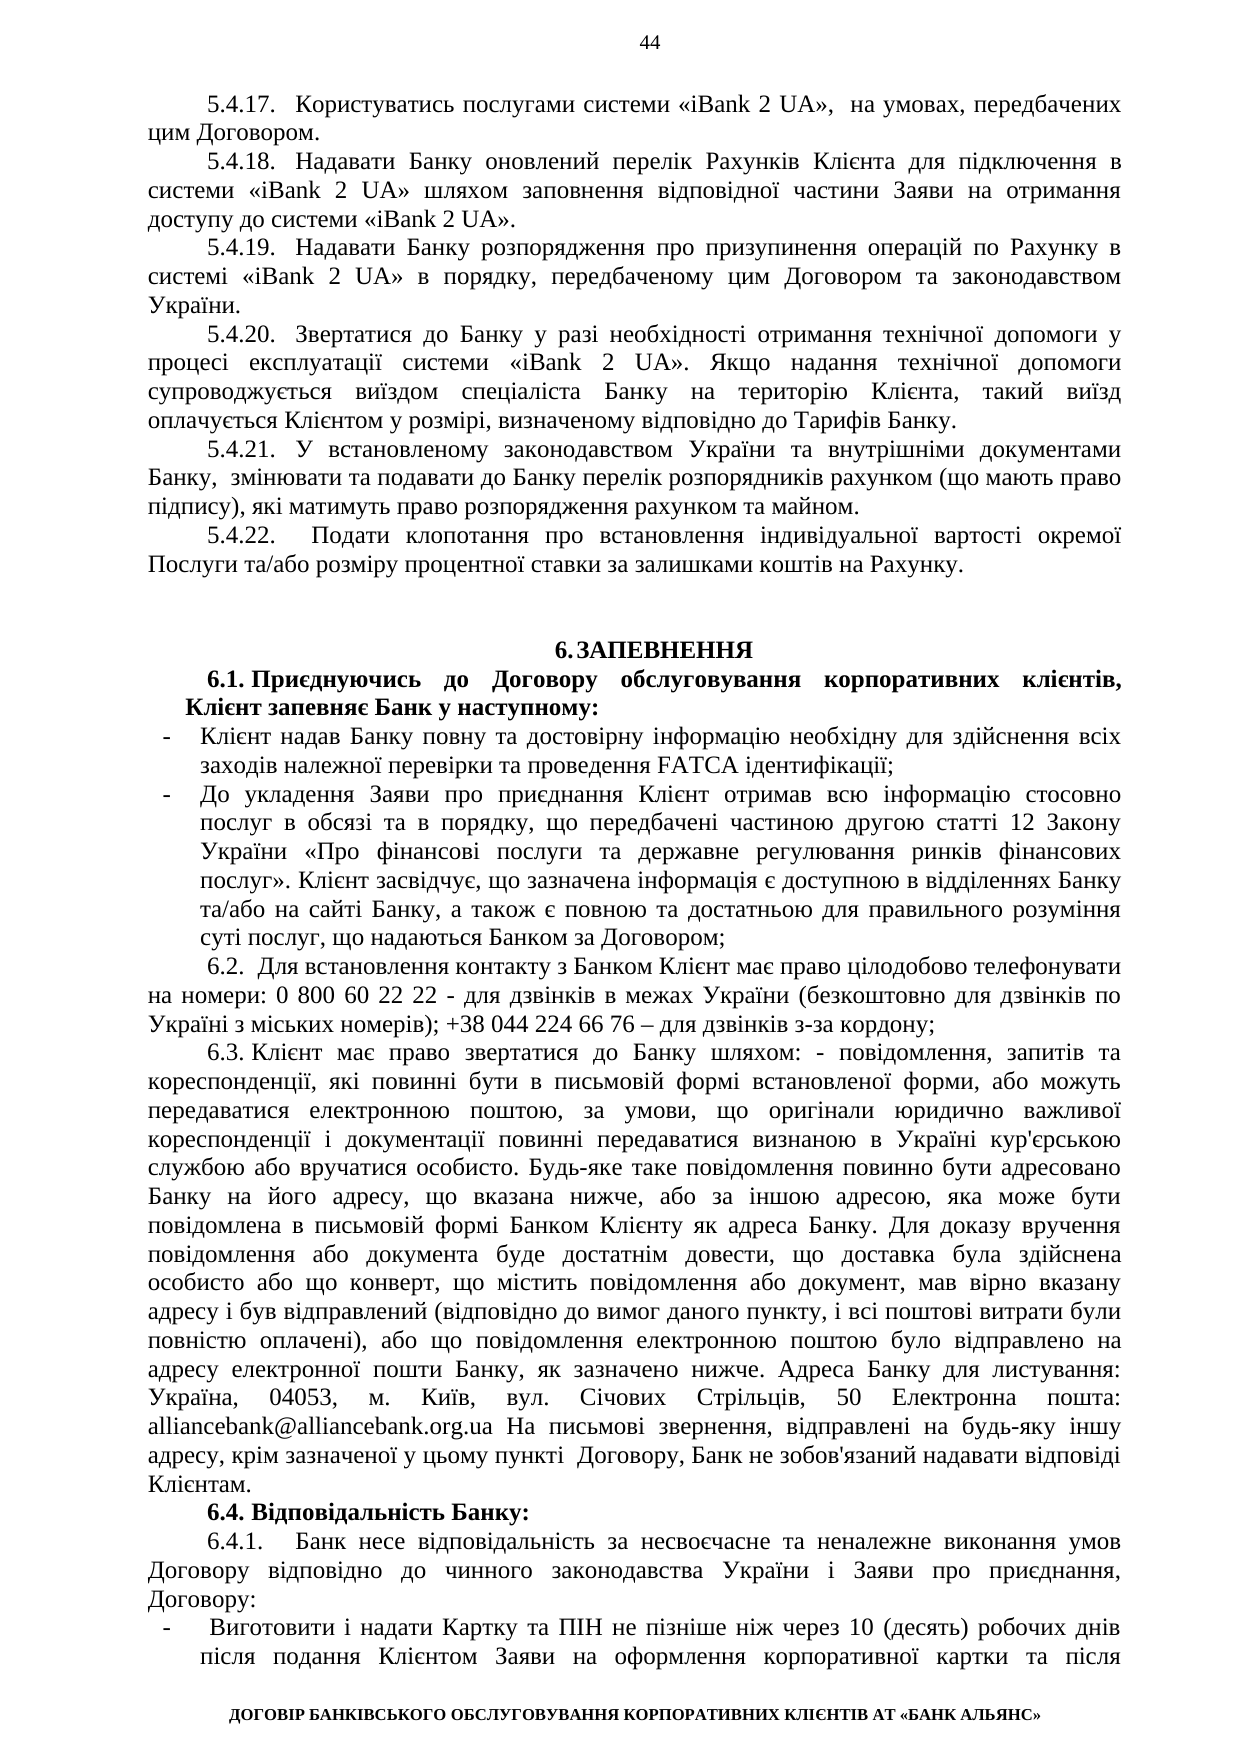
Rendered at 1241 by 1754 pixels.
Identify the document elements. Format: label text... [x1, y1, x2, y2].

list Звертатися до Банку у разі необхідності отримання технічної допомоги у процесі експлуатації системи «iBank 2 UA». Якщо надання технічної допомоги супроводжується виїздом спеціаліста Банку на територію Клієнта, такий виїзд оплачується Клієнтом у розмірі, визначеному відповідно до Тарифів Банку. [148, 319, 1122, 434]
list Клієнт має право звертатися до Банку шляхом: - повідомлення, запитів та кореспонденції, які повинні бути в письмовій формі встановленої форми, або можуть передаватися електронною поштою, за умови, що оригінали юридично важливої кореспонденції і документації повинні передаватися визнаною в Україні кур'єрською службою або вручатися особисто. Будь-яке таке повідомлення повинно бути адресовано Банку на його адресу, що вказана нижче, або за іншою адресою, яка може бути повідомлена в письмовій формі Банком Клієнту як адреса Банку. Для доказу вручення повідомлення або документа буде достатнім довести, що доставка була здійснена особисто або що конверт, що містить повідомлення або документ, мав вірно вказану адресу і був відправлений (відповідно до вимог даного пункту, і всі поштові витрати були повністю оплачені), або що повідомлення електронною поштою було відправлено на адресу електронної пошти Банку, як зазначено нижче. Адреса Банку для листування: Україна, 04053, м. Київ, вул. Січових Стрільців, 50 Електронна пошта: alliancebank@alliancebank.org.ua На письмові звернення, відправлені на будь-яку іншу адресу, крім зазначеної у цьому пункті Договору, Банк не зобов'язаний надавати відповіді Клієнтам. [148, 1037, 1122, 1497]
list ЗАПЕВНЕННЯ [185, 635, 1122, 664]
list До укладення Заяви про приєднання Клієнт отримав всю інформацію стосовно послуг в обсязі та в порядку, що передбачені частиною другою статті 12 Закону України «Про фінансові послуги та державне регулювання ринків фінансових послуг». Клієнт засвідчує, що зазначена інформація є доступною в відділеннях Банку та/або на сайті Банку, а також є повною та достатньою для правильного розуміння суті послуг, що надаються Банком за Договором; [162, 779, 1122, 951]
list Користуватись послугами системи «iBank 2 UA», на умовах, передбачених цим Договором. [148, 89, 1122, 146]
list У встановленому законодавством України та внутрішніми документами Банку, змінювати та подавати до Банку перелік розпорядників рахунком (що мають право підпису), які матимуть право розпорядження рахунком та майном. [148, 434, 1122, 520]
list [162, 1612, 1122, 1670]
list Надавати Банку оновлений перелік Рахунків Клієнта для підключення в системи «iBank 2 UA» шляхом заповнення відповідної частини Заяви на отримання доступу до системи «iBank 2 UA». [148, 146, 1122, 232]
list Подати клопотання про встановлення індивідуальної вартості окремої Послуги та/або розміру процентної ставки за залишками коштів на Рахунку. [148, 520, 1122, 577]
list Відповідальність Банку: [148, 1497, 1122, 1526]
list Приєднуючись до Договору обслуговування корпоративних клієнтів, Клієнт запевняє Банк у наступному: [185, 664, 1122, 721]
list Для встановлення контакту з Банком Клієнт має право цілодобово телефонувати на номери: 0 800 60 22 22 - для дзвінків в межах України (безкоштовно для дзвінків по Україні з міських номерів); +38 044 224 66 76 – для дзвінків з-за кордону; [148, 951, 1122, 1037]
list Надавати Банку розпорядження про призупинення операцій по Рахунку в системі «iBank 2 UA» в порядку, передбаченому цим Договором та законодавством України. [148, 232, 1122, 319]
list Банк несе відповідальність за несвоєчасне та неналежне виконання умов Договору відповідно до чинного законодавства України і Заяви про приєднання, Договору: [148, 1526, 1122, 1612]
list Клієнт надав Банку повну та достовірну інформацію необхідну для здійснення всіх заходів належної перевірки та проведення FATCA ідентифікації; [162, 721, 1122, 779]
